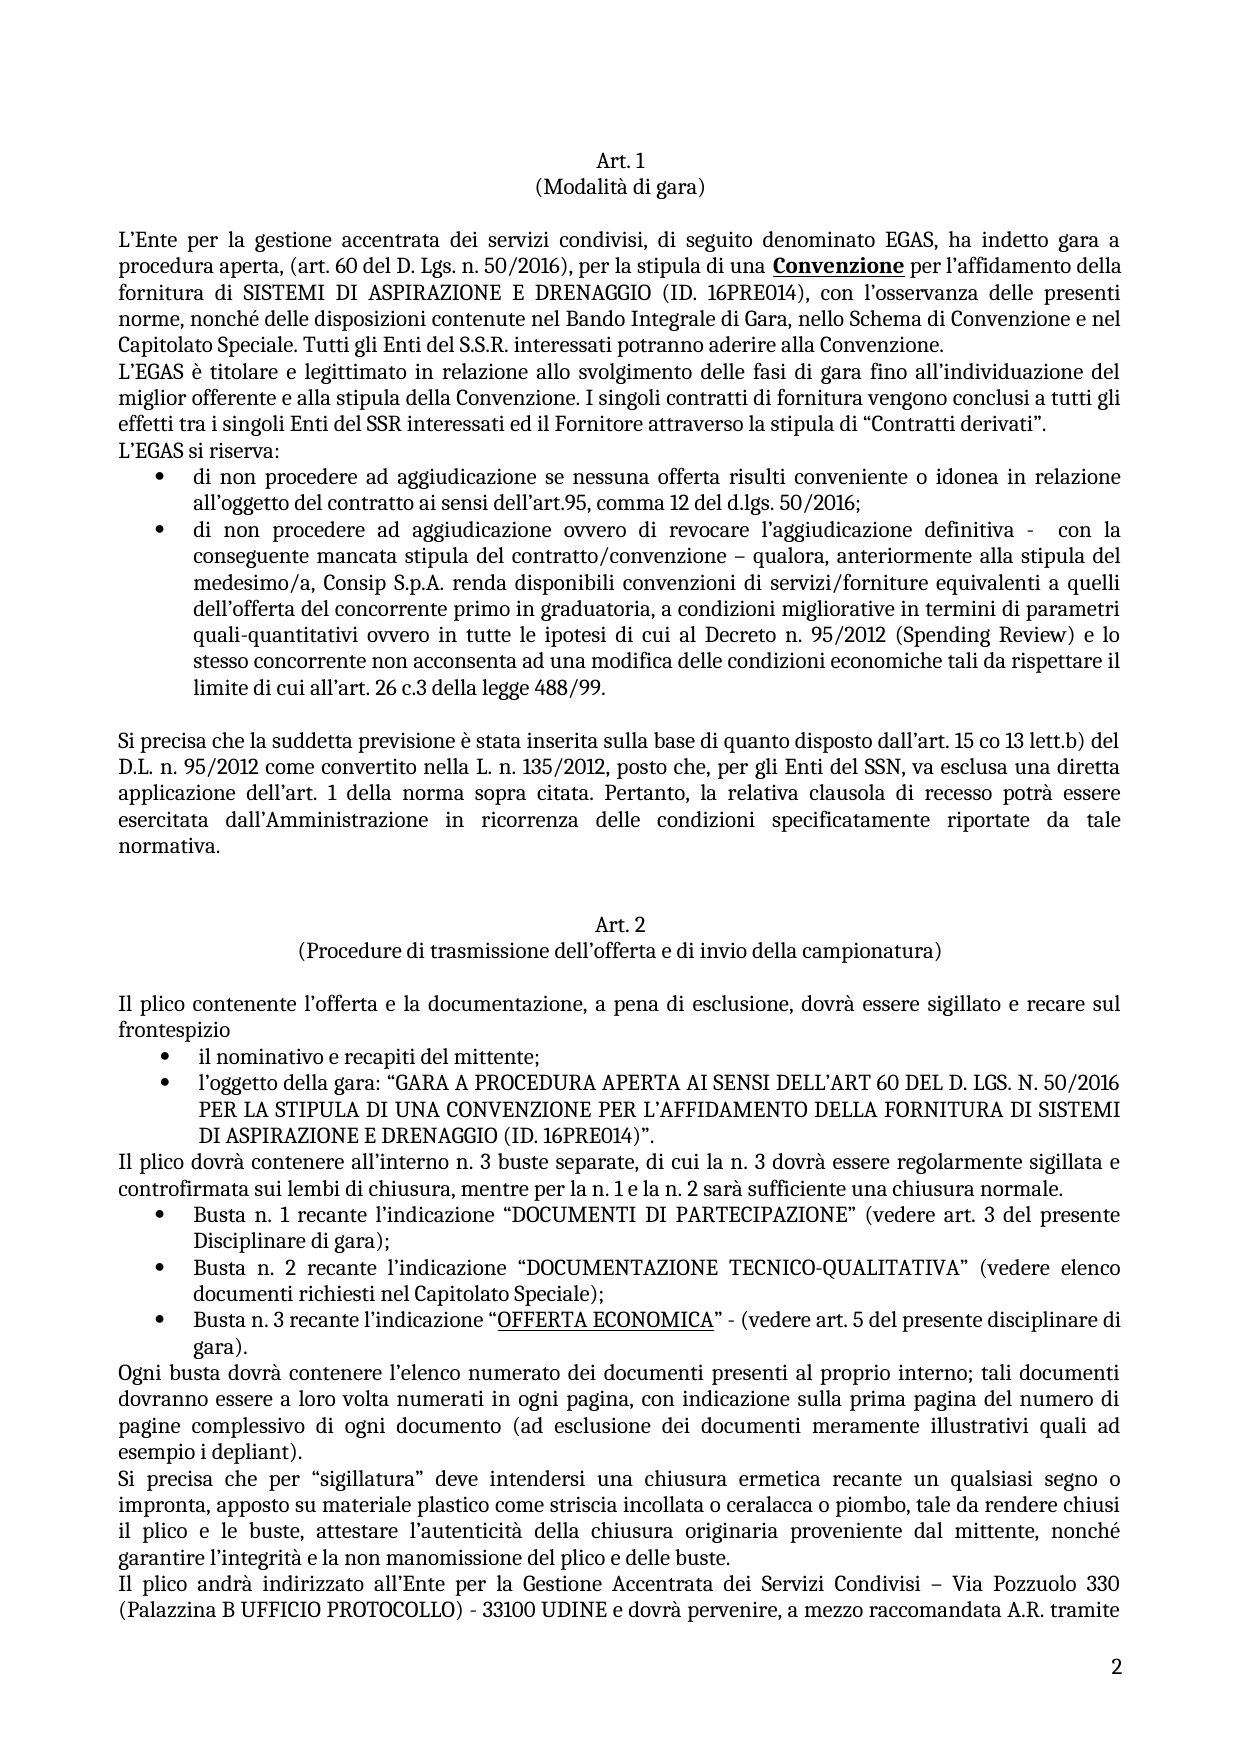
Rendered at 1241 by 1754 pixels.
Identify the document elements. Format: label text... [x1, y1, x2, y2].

list di non procedere ad aggiudicazione ovvero di revocare l’aggiudicazione definitiva - con la conseguente mancata stipula del contratto/convenzione – qualora, anteriormente alla stipula del medesimo/a, Consip S.p.A. renda disponibili convenzioni di servizi/forniture equivalenti a quelli dell’offerta del concorrente primo in graduatoria, a condizioni migliorative in termini di parametri quali-quantitativi ovvero in tutte le ipotesi di cui al Decreto n. 95/2012 (Spending Review) e lo stesso concorrente non acconsenta ad una modifica delle condizioni economiche tali da rispettare il limite di cui all’art. 26 c.3 della legge 488/99. [156, 517, 1122, 701]
text Si precisa che per “sigillatura” deve intendersi una chiusura ermetica recante un qualsiasi segno o impronta, apposto su materiale plastico come striscia incollata o ceralacca o piombo, tale da rendere chiusi il plico e le buste, attestare l’autenticità della chiusura originaria proveniente dal mittente, nonché garantire l’integrità e la non manomissione del plico e delle buste. [118, 1465, 1122, 1571]
text Ogni busta dovrà contenere l’elenco numerato dei documenti presenti al proprio interno; tali documenti dovranno essere a loro volta numerati in ogni pagina, con indicazione sulla prima pagina del numero di pagine complessivo di ogni documento (ad esclusione dei documenti meramente illustrativi quali ad esempio i depliant). [118, 1360, 1122, 1465]
list Busta n. 3 recante l’indicazione “OFFERTA ECONOMICA” - (vedere art. 5 del presente disciplinare di gara). [156, 1307, 1122, 1360]
text Art. 2 [118, 912, 1122, 938]
text Il plico contenente l’offerta e la documentazione, a pena di esclusione, dovrà essere sigillato e recare sul frontespizio [118, 991, 1122, 1044]
text (Procedure di trasmissione dell’offerta e di invio della campionatura) [118, 938, 1122, 964]
text L’EGAS è titolare e legittimato in relazione allo svolgimento delle fasi di gara fino all’individuazione del miglior offerente e alla stipula della Convenzione. I singoli contratti di fornitura vengono conclusi a tutti gli effetti tra i singoli Enti del SSR interessati ed il Fornitore attraverso la stipula di “Contratti derivati”. [118, 358, 1122, 437]
text Art. 1 [118, 148, 1122, 174]
text L’Ente per la gestione accentrata dei servizi condivisi, di seguito denominato EGAS, ha indetto gara a procedura aperta, (art. 60 del D. Lgs. n. 50/2016), per la stipula di una Convenzione per l’affidamento della fornitura di SISTEMI DI ASPIRAZIONE E DRENAGGIO (ID. 16PRE014), con l’osservanza delle presenti norme, nonché delle disposizioni contenute nel Bando Integrale di Gara, nello Schema di Convenzione e nel Capitolato Speciale. Tutti gli Enti del S.S.R. interessati potranno aderire alla Convenzione. [118, 227, 1122, 358]
text Si precisa che la suddetta previsione è stata inserita sulla base di quanto disposto dall’art. 15 co 13 lett.b) del D.L. n. 95/2012 come convertito nella L. n. 135/2012, posto che, per gli Enti del SSN, va esclusa una diretta applicazione dell’art. 1 della norma sopra citata. Pertanto, la relativa clausola di recesso potrà essere esercitata dall’Amministrazione in ricorrenza delle condizioni specificatamente riportate da tale normativa. [118, 727, 1122, 859]
text (Modalità di gara) [118, 174, 1122, 200]
list di non procedere ad aggiudicazione se nessuna offerta risulti conveniente o idonea in relazione all’oggetto del contratto ai sensi dell’art.95, comma 12 del d.lgs. 50/2016; [156, 464, 1122, 517]
list Busta n. 1 recante l’indicazione “DOCUMENTI DI PARTECIPAZIONE” (vedere art. 3 del presente Disciplinare di gara); [156, 1202, 1122, 1254]
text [118, 1571, 1122, 1623]
text L’EGAS si riserva: [118, 437, 1122, 464]
list Busta n. 2 recante l’indicazione “DOCUMENTAZIONE TECNICO-QUALITATIVA” (vedere elenco documenti richiesti nel Capitolato Speciale); [156, 1254, 1122, 1307]
text Il plico dovrà contenere all’interno n. 3 buste separate, di cui la n. 3 dovrà essere regolarmente sigillata e controfirmata sui lembi di chiusura, mentre per la n. 1 e la n. 2 sarà sufficiente una chiusura normale. [118, 1149, 1122, 1202]
list l’oggetto della gara: “GARA A PROCEDURA APERTA AI SENSI DELL’ART 60 DEL D. LGS. N. 50/2016 PER LA STIPULA DI UNA CONVENZIONE PER L’AFFIDAMENTO DELLA FORNITURA DI SISTEMI DI ASPIRAZIONE E DRENAGGIO (ID. 16PRE014)”. [161, 1070, 1122, 1149]
list il nominativo e recapiti del mittente; [161, 1044, 1122, 1070]
